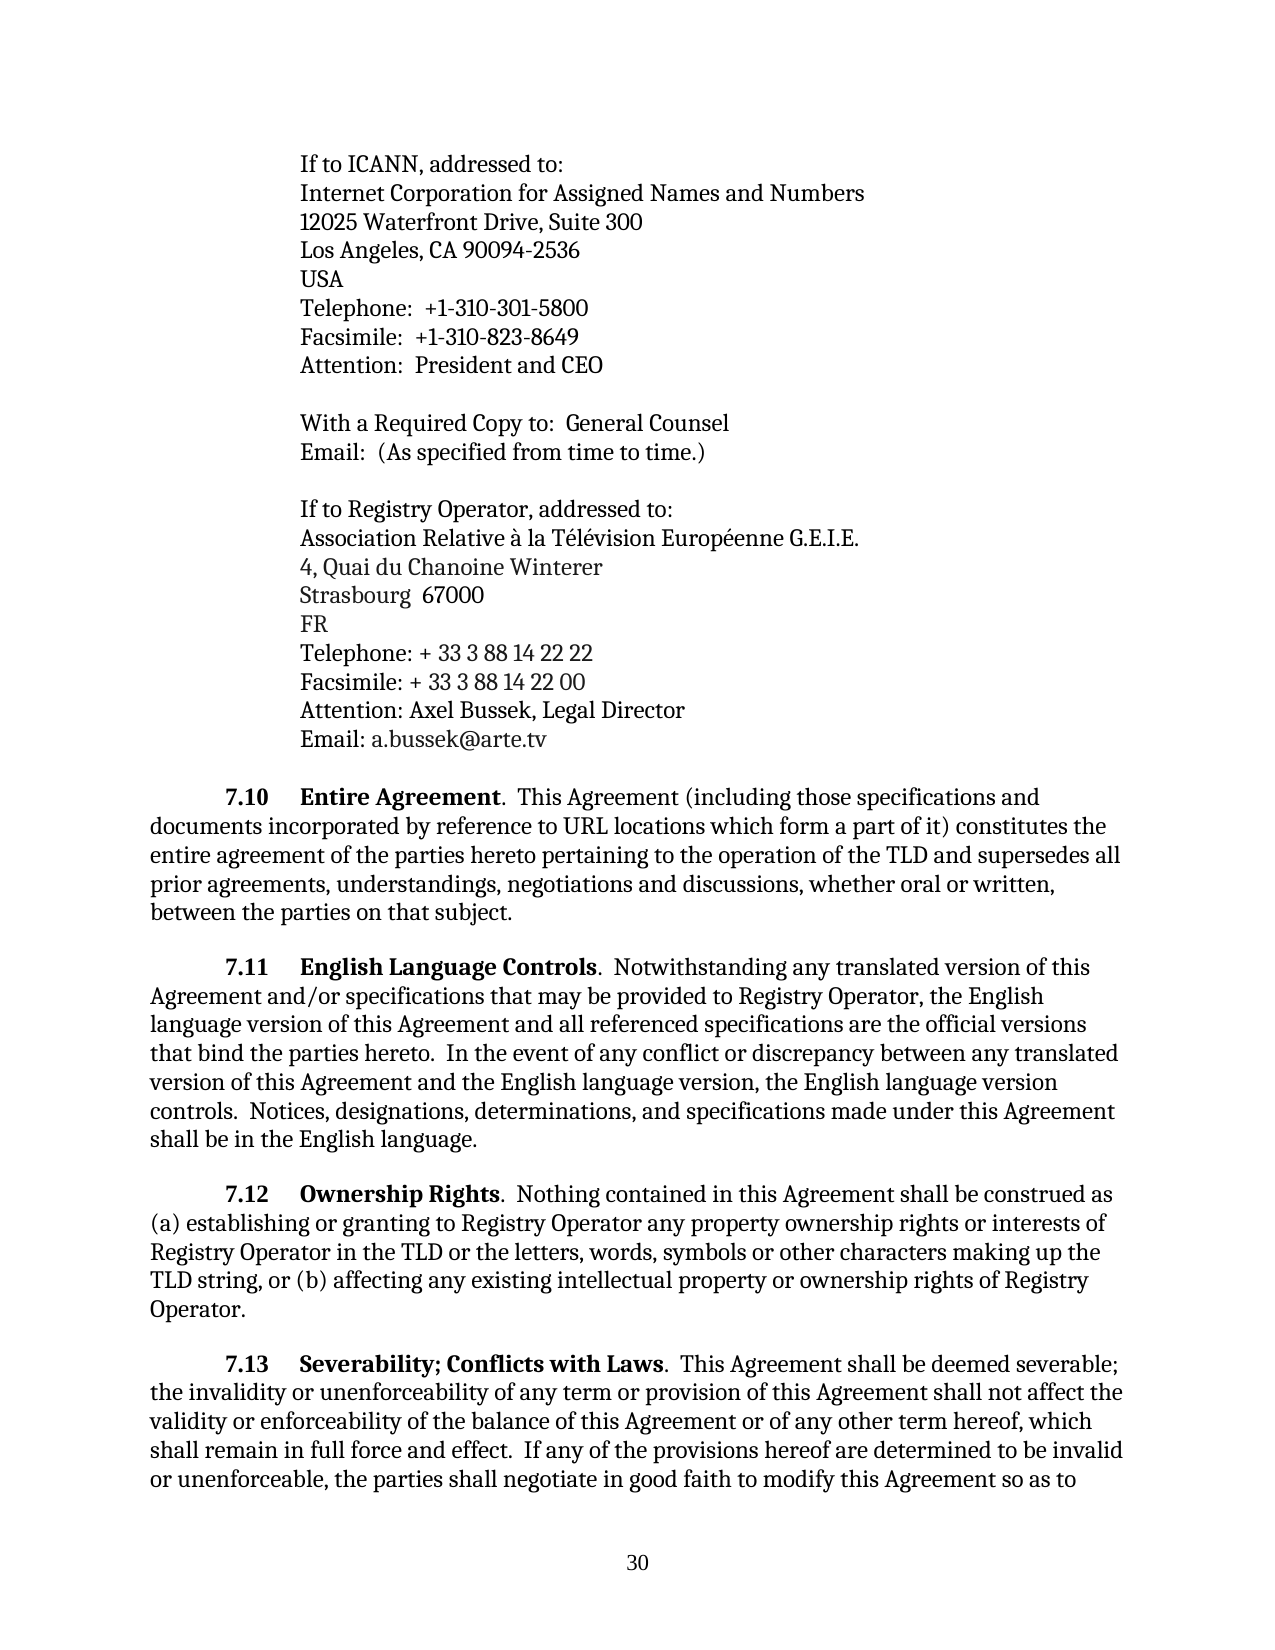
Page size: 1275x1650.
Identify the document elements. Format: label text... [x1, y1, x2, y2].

text Email: a.bussek@arte.tv [300, 725, 1125, 754]
text Entire Agreement. This Agreement (including those specifications and documents incorporated by reference to URL locations which form a part of it) constitutes the entire agreement of the parties hereto pertaining to the operation of the TLD and supersedes all prior agreements, understandings, negotiations and discussions, whether oral or written, between the parties on that subject. [150, 782, 1125, 927]
text Ownership Rights. Nothing contained in this Agreement shall be construed as (a) establishing or granting to Registry Operator any property ownership rights or interests of Registry Operator in the TLD or the letters, words, symbols or other characters making up the TLD string, or (b) affecting any existing intellectual property or ownership rights of Registry Operator. [150, 1179, 1125, 1324]
text USA Telephone: +1-310-301-5800 Facsimile: +1-310-823-8649 Attention: President and CEO With a Required Copy to: General Counsel Email: (As specified from time to time.) If to Registry Operator, addressed to: Association Relative à la Télévision Européenne G.E.I.E. 4, Quai du Chanoine Winterer [300, 265, 1125, 581]
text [150, 1349, 1125, 1493]
text If to ICANN, addressed to: Internet Corporation for Assigned Names and Numbers 12025 Waterfront Drive, Suite 300 Los Angeles, CA 90094-2536 [300, 150, 1125, 265]
text Attention: Axel Bussek, Legal Director [300, 696, 1125, 725]
text FR [300, 610, 1125, 639]
text Facsimile: + 33 3 88 14 22 00 [300, 667, 1125, 696]
text Strasbourg 67000 [300, 581, 1125, 610]
text English Language Controls. Notwithstanding any translated version of this Agreement and/or specifications that may be provided to Registry Operator, the English language version of this Agreement and all referenced specifications are the official versions that bind the parties hereto. In the event of any conflict or discrepancy between any translated version of this Agreement and the English language version, the English language version controls. Notices, designations, determinations, and specifications made under this Agreement shall be in the English language. [150, 952, 1125, 1154]
text Telephone: + 33 3 88 14 22 22 [300, 639, 1125, 667]
